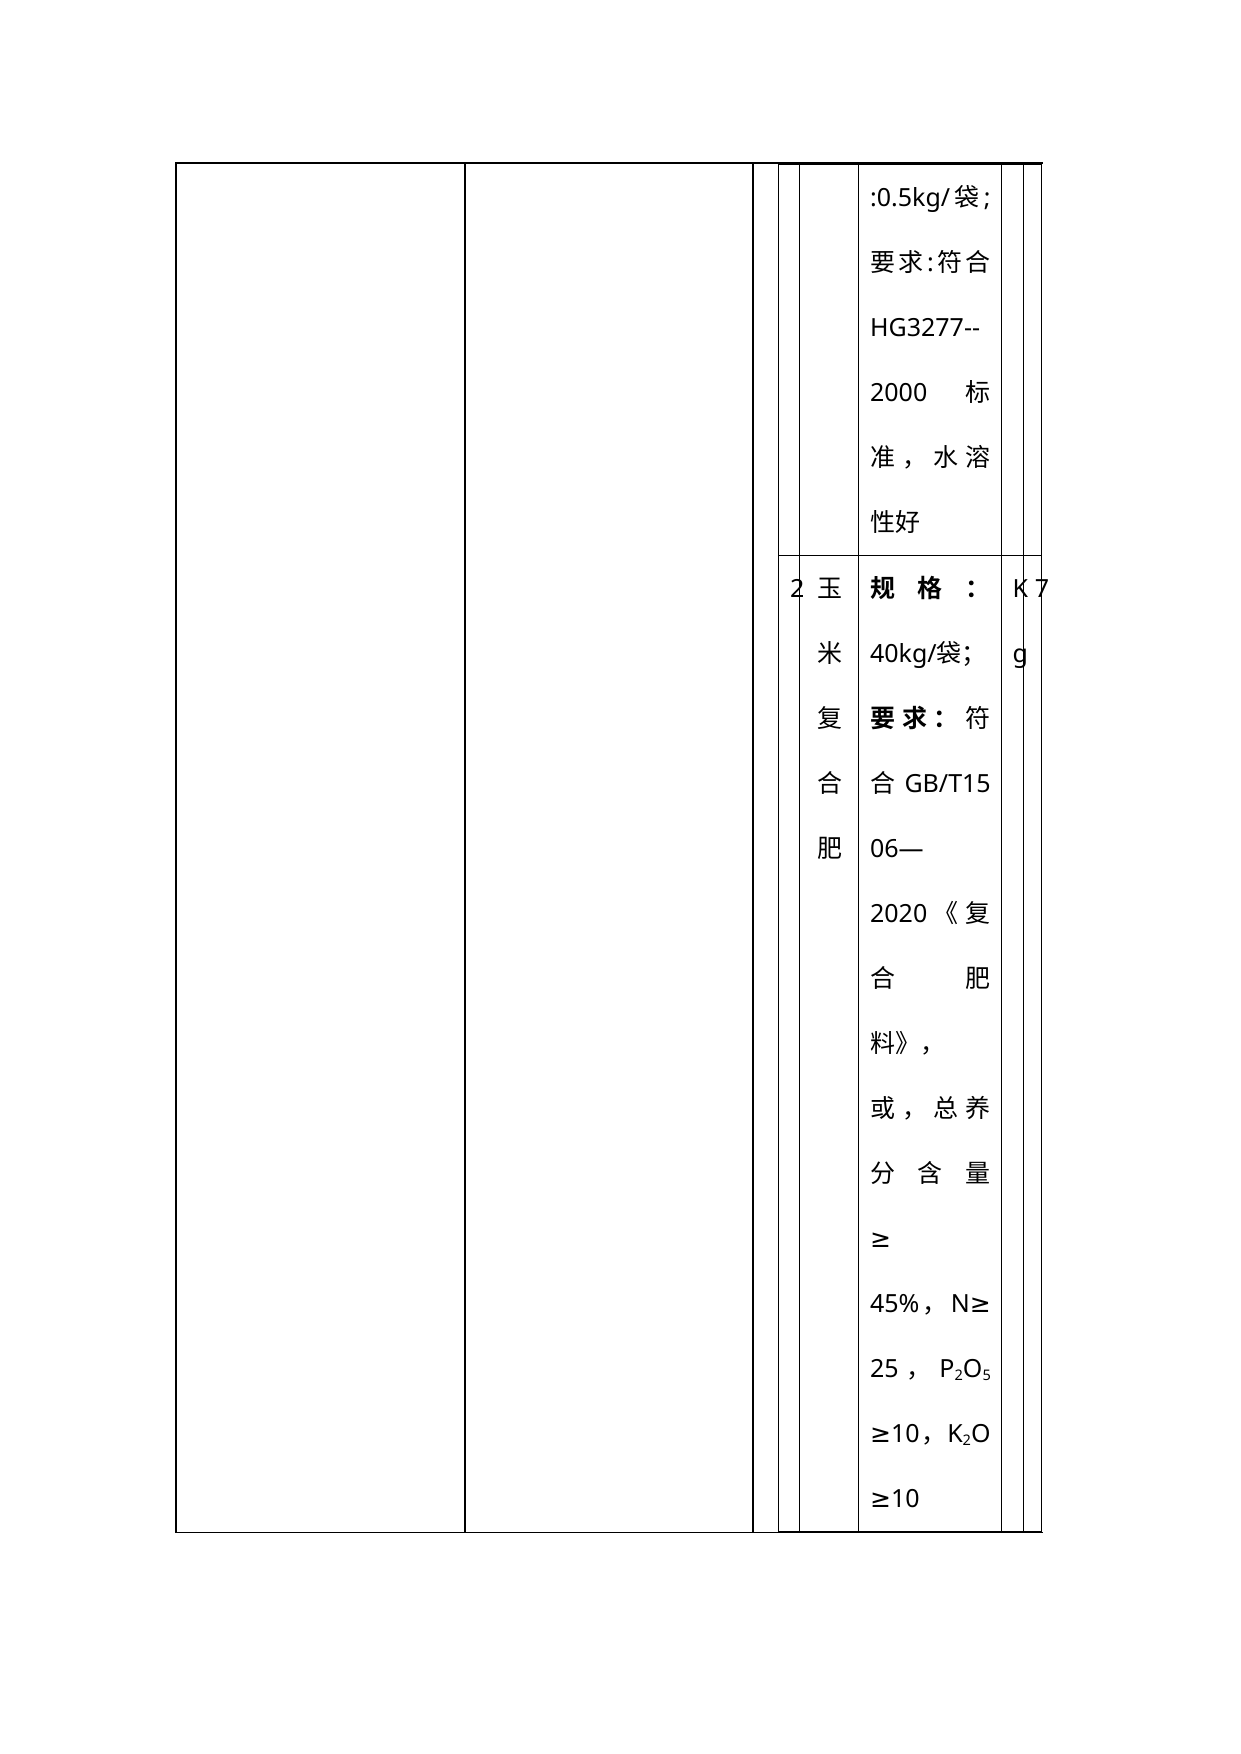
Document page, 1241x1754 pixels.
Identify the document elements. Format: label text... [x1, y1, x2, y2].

table_cell [1024, 556, 1041, 1531]
table_cell [859, 556, 1001, 1531]
table_cell [800, 556, 858, 1531]
table_cell [800, 165, 858, 555]
table_cell [1002, 165, 1023, 555]
table_cell [1002, 556, 1023, 1531]
table_cell [754, 164, 778, 1532]
table_cell [859, 165, 1001, 555]
table_cell [779, 556, 799, 1531]
table_cell [1024, 165, 1041, 555]
table_cell [466, 164, 752, 1532]
table_cell 1 [177, 164, 464, 1532]
table_cell [779, 165, 799, 555]
